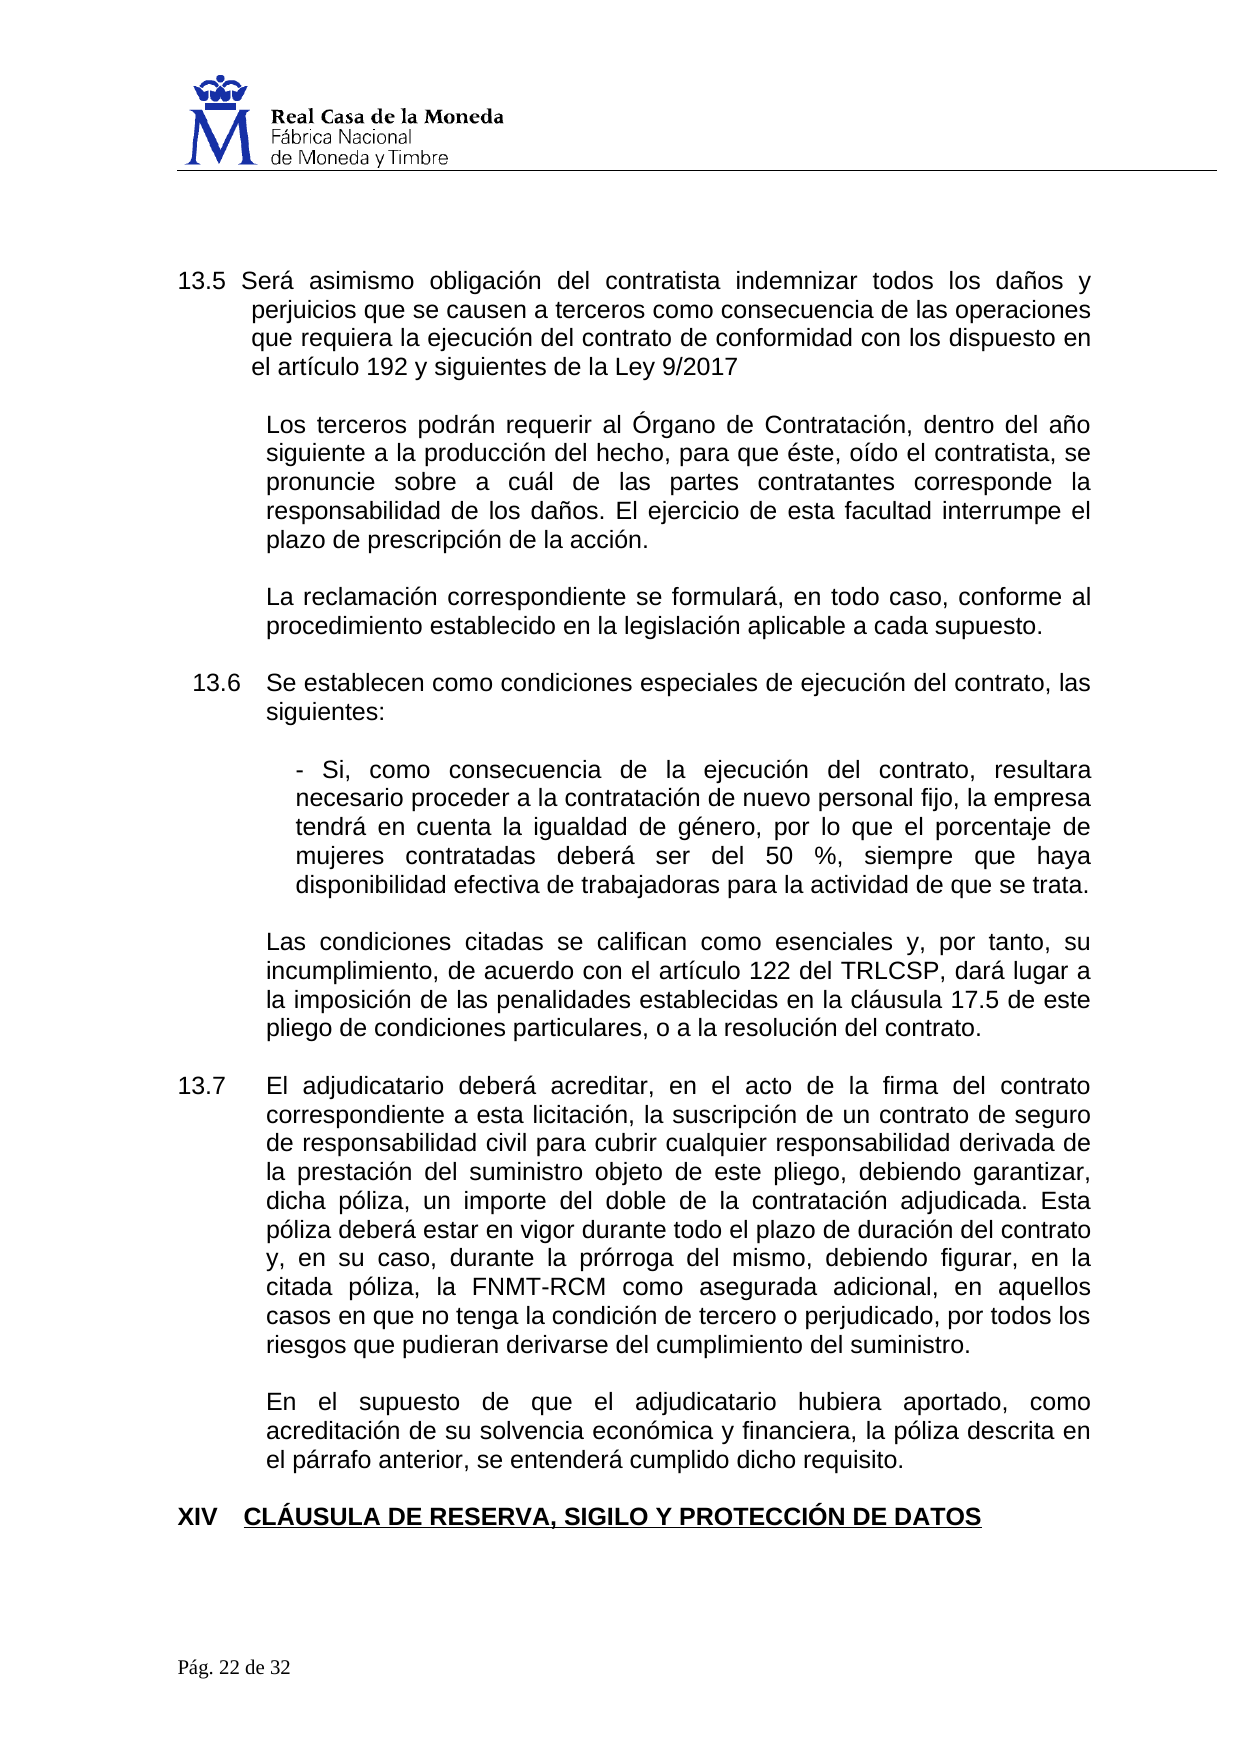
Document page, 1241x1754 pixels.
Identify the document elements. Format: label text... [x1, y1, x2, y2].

list - Si, como consecuencia de la ejecución del contrato, resultara necesario proceder a la contratación de nuevo personal fijo, la empresa tendrá en cuenta la igualdad de género, por lo que el porcentaje de mujeres contratadas deberá ser del 50 %, siempre que haya disponibilidad efectiva de trabajadoras para la actividad de que se trata. [295, 754, 1092, 898]
list La reclamación correspondiente se formulará, en todo caso, conforme al procedimiento establecido en la legislación aplicable a cada supuesto. [266, 582, 1092, 639]
list 13.5 Será asimismo obligación del contratista indemnizar todos los daños y perjuicios que se causen a terceros como consecuencia de las operaciones que requiera la ejecución del contrato de conformidad con los dispuesto en el artículo 192 y siguientes de la Ley 9/2017 [177, 266, 1092, 381]
list Los terceros podrán requerir al Órgano de Contratación, dentro del año siguiente a la producción del hecho, para que éste, oído el contratista, se pronuncie sobre a cuál de las partes contratantes corresponde la responsabilidad de los daños. El ejercicio de esta facultad interrumpe el plazo de prescripción de la acción. [266, 409, 1092, 553]
list En el supuesto de que el adjudicatario hubiera aportado, como acreditación de su solvencia económica y financiera, la póliza descrita en el párrafo anterior, se entenderá cumplido dicho requisito. [266, 1387, 1092, 1473]
picture [184, 75, 504, 168]
list Las condiciones citadas se califican como esenciales y, por tanto, su incumplimiento, de acuerdo con el artículo 122 del TRLCSP, dará lugar a la imposición de las penalidades establecidas en la cláusula 17.5 de este pliego de condiciones particulares, o a la resolución del contrato. [266, 927, 1092, 1042]
list El adjudicatario deberá acreditar, en el acto de la firma del contrato correspondiente a esta licitación, la suscripción de un contrato de seguro de responsabilidad civil para cubrir cualquier responsabilidad derivada de la prestación del suministro objeto de este pliego, debiendo garantizar, dicha póliza, un importe del doble de la contratación adjudicada. Esta póliza deberá estar en vigor durante todo el plazo de duración del contrato y, en su caso, durante la prórroga del mismo, debiendo figurar, en la citada póliza, la FNMT-RCM como asegurada adicional, en aquellos casos en que no tenga la condición de tercero o perjudicado, por todos los riesgos que pudieran derivarse del cumplimiento del suministro. [177, 1071, 1092, 1358]
list Se establecen como condiciones especiales de ejecución del contrato, las siguientes: [192, 668, 1092, 726]
list CLÁUSULA DE RESERVA, SIGILO Y PROTECCIÓN DE DATOS [177, 1502, 1092, 1531]
